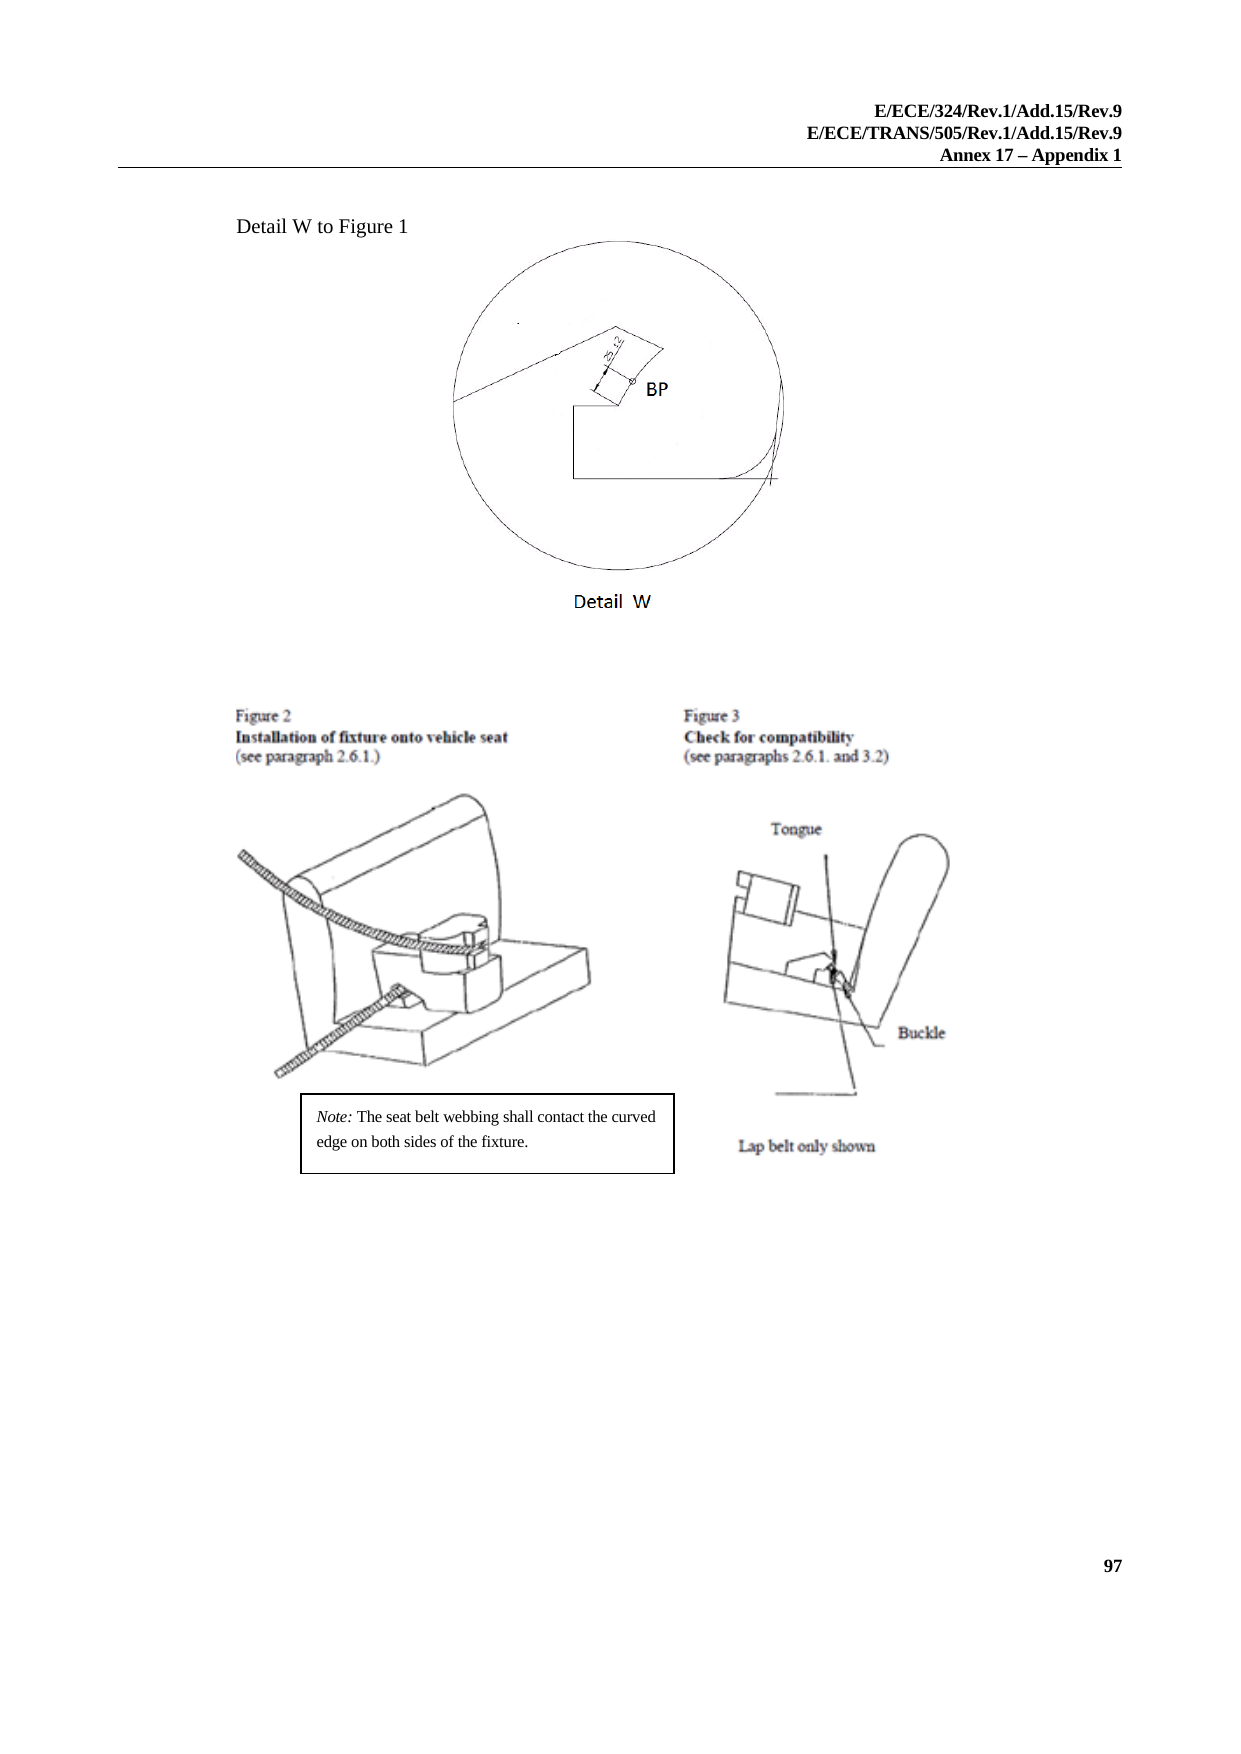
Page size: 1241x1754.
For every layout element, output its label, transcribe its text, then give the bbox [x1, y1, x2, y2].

picture [446, 238, 794, 611]
subtitle Detail W to Figure 1 [177, 214, 1122, 238]
picture [236, 698, 1034, 1187]
